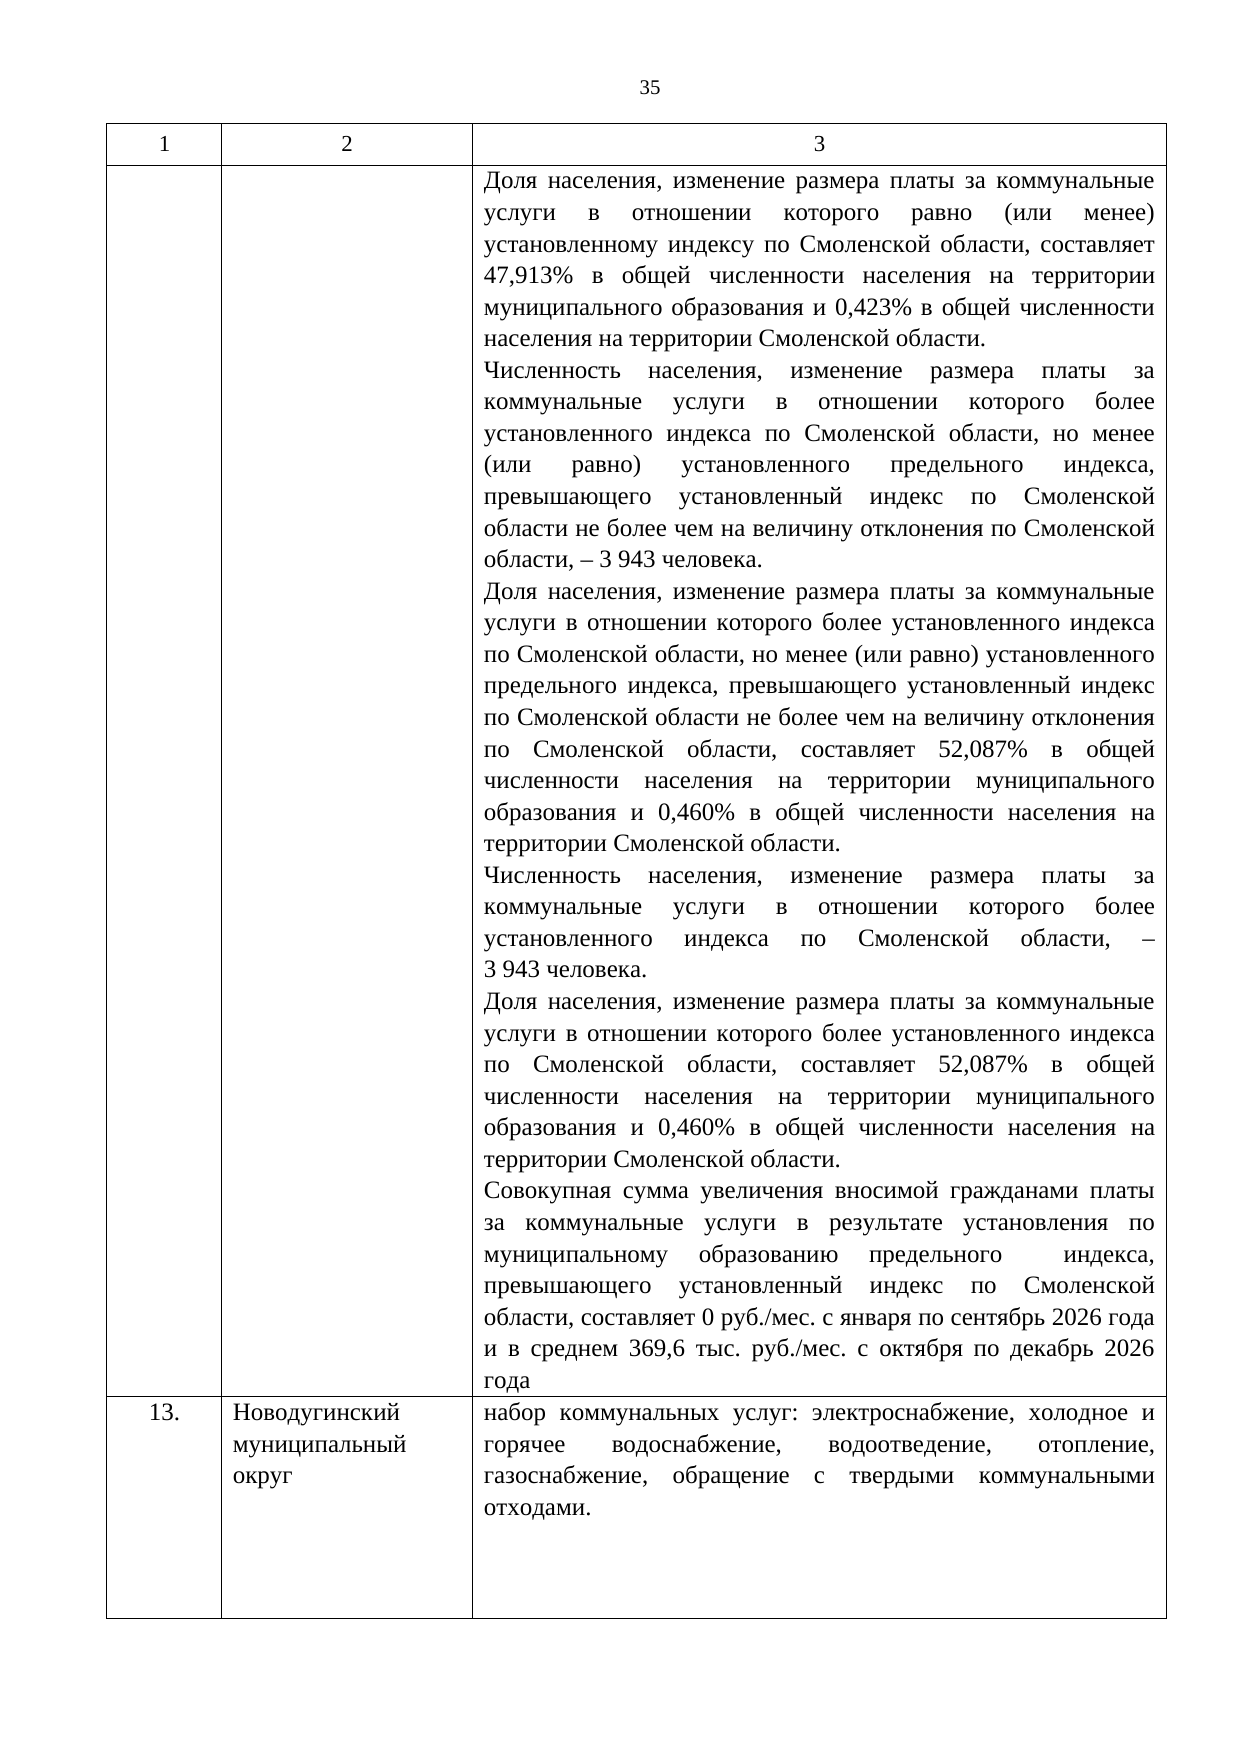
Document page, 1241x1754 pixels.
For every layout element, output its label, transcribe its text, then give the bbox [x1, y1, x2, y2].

table_cell Новодугинский муниципальный округ [222, 1397, 472, 1618]
table_cell 3 [473, 124, 1166, 164]
table_cell 13. [107, 1397, 221, 1618]
table_cell [107, 166, 221, 1396]
table_cell набор коммунальных услуг: электроснабжение, холодное и горячее водоснабжение, водоотведение, отопление, газоснабжение, обращение с твердыми коммунальными отходами. [473, 1397, 1166, 1618]
table_cell 1 [107, 124, 221, 164]
table_cell Доля населения, изменение размера платы за коммунальные услуги в отношении которого равно (или менее) установленному индексу по Смоленской области, составляет 47,913% в общей численности населения на территории муниципального образования и 0,423% в общей численности населения на территории Смоленской области. Численность населения, изменение размера платы за коммунальные услуги в отношении которого более установленного индекса по Смоленской области, но менее (или равно) установленного предельного индекса, превышающего установленный индекс по Смоленской области не более чем на величину отклонения по Смоленской области, – 3 943 человека. Доля населения, изменение размера платы за коммунальные услуги в отношении которого более установленного индекса по Смоленской области, но менее (или равно) установленного предельного индекса, превышающего установленный индекс по Смоленской области не более чем на величину отклонения по Смоленской области, составляет 52,087% в общей численности населения на территории муниципального образования и 0,460% в общей численности населения на территории Смоленской области. Численность населения, изменение размера платы за коммунальные услуги в отношении которого более установленного индекса по Смоленской области, – 3 943 человека. Доля населения, изменение размера платы за коммунальные услуги в отношении которого более установленного индекса по Смоленской области, составляет 52,087% в общей численности населения на территории муниципального образования и 0,460% в общей численности населения на территории Смоленской области. Совокупная сумма увеличения вносимой гражданами платы за коммунальные услуги в результате установления по муниципальному образованию предельного индекса, превышающего установленный индекс по Смоленской области, составляет 0 руб./мес. с января по сентябрь 2026 года и в среднем 369,6 тыс. руб./мес. с октября по декабрь 2026 года [473, 166, 1166, 1396]
table_cell 2 [222, 124, 472, 164]
table_cell [222, 166, 472, 1396]
